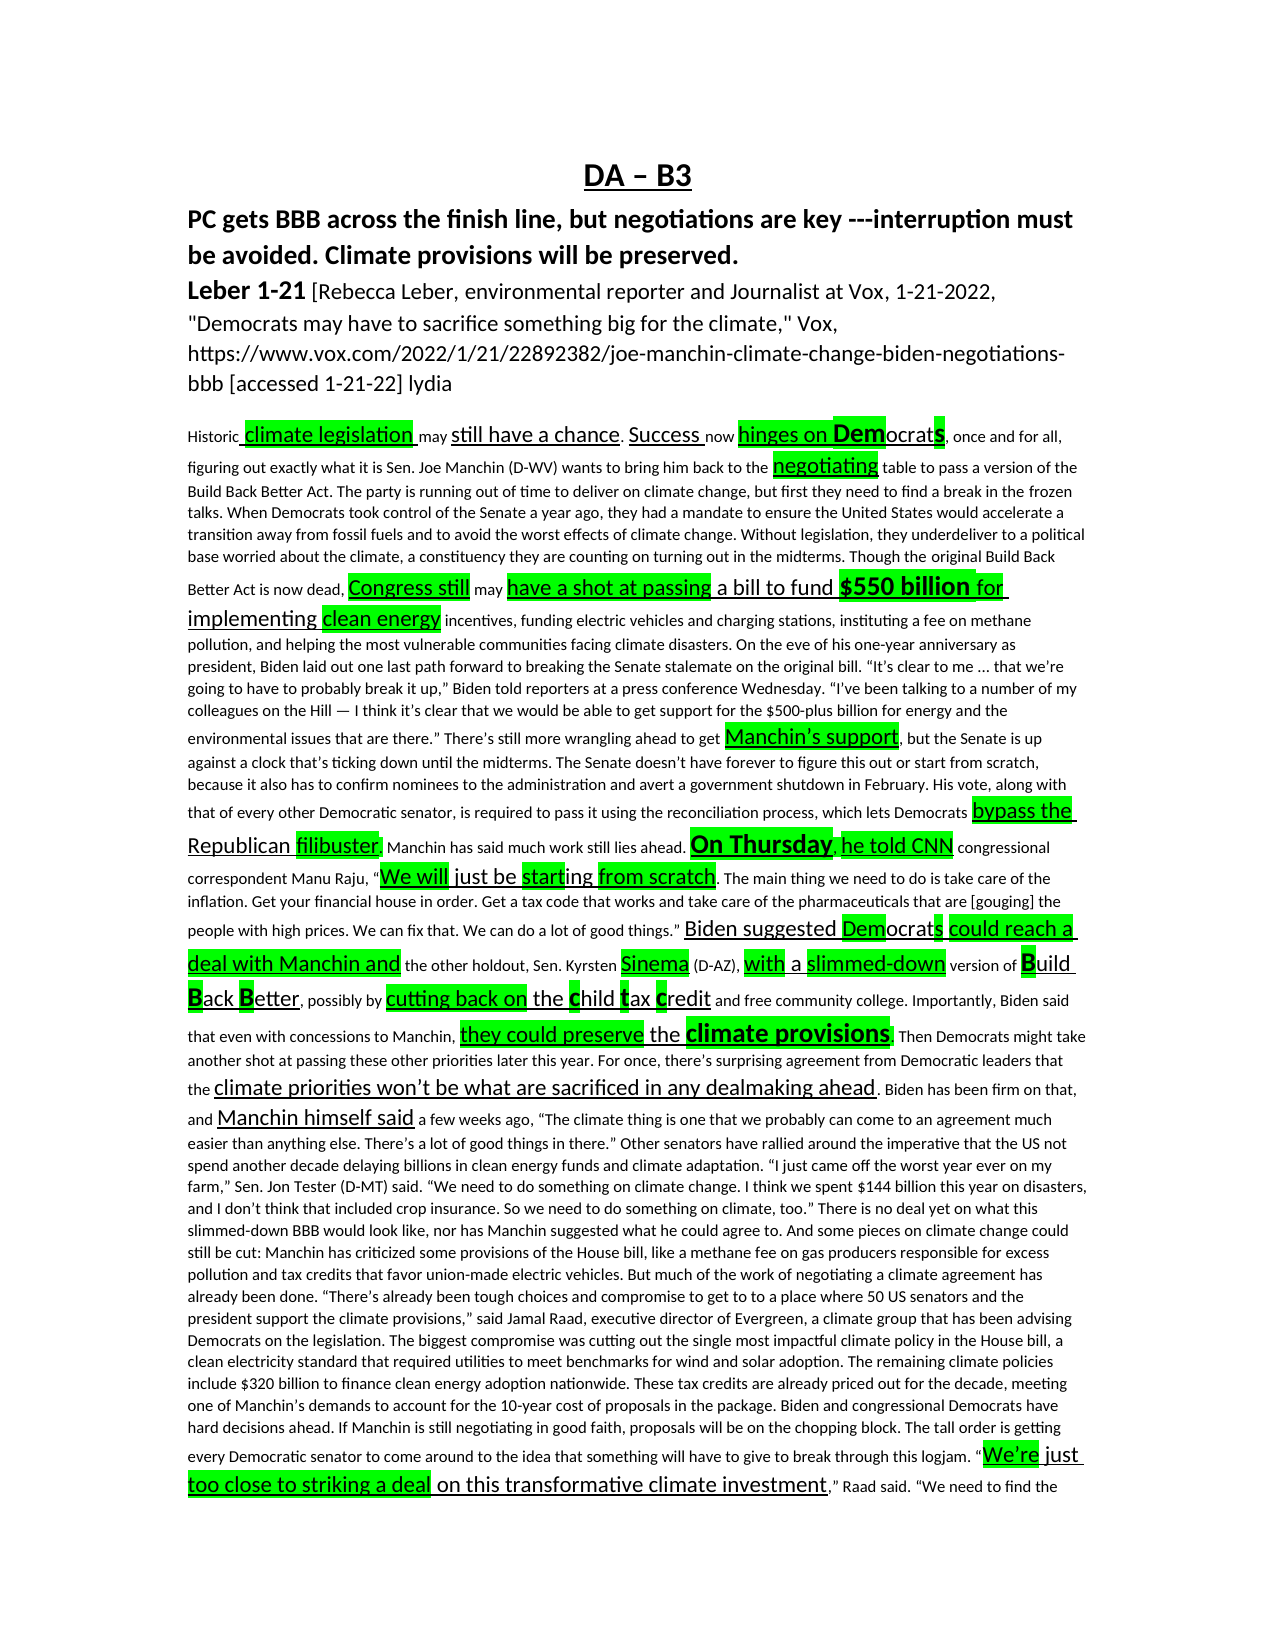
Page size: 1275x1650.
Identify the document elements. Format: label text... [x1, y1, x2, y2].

subtitle DA – B3 [187, 154, 1087, 195]
text Leber 1-21 [Rebecca Leber, environmental reporter and Journalist at Vox, 1-21-2022, "Democrats may have to sacrifice something big for the climate," Vox, https://www.vox.com/2022/1/21/22892382/joe-manchin-climate-change-biden-negotiations-bbb [accessed 1-21-22] lydia [187, 273, 1087, 397]
subtitle PC gets BBB across the finish line, but negotiations are key ---interruption must be avoided. Climate provisions will be preserved. [187, 202, 1087, 271]
